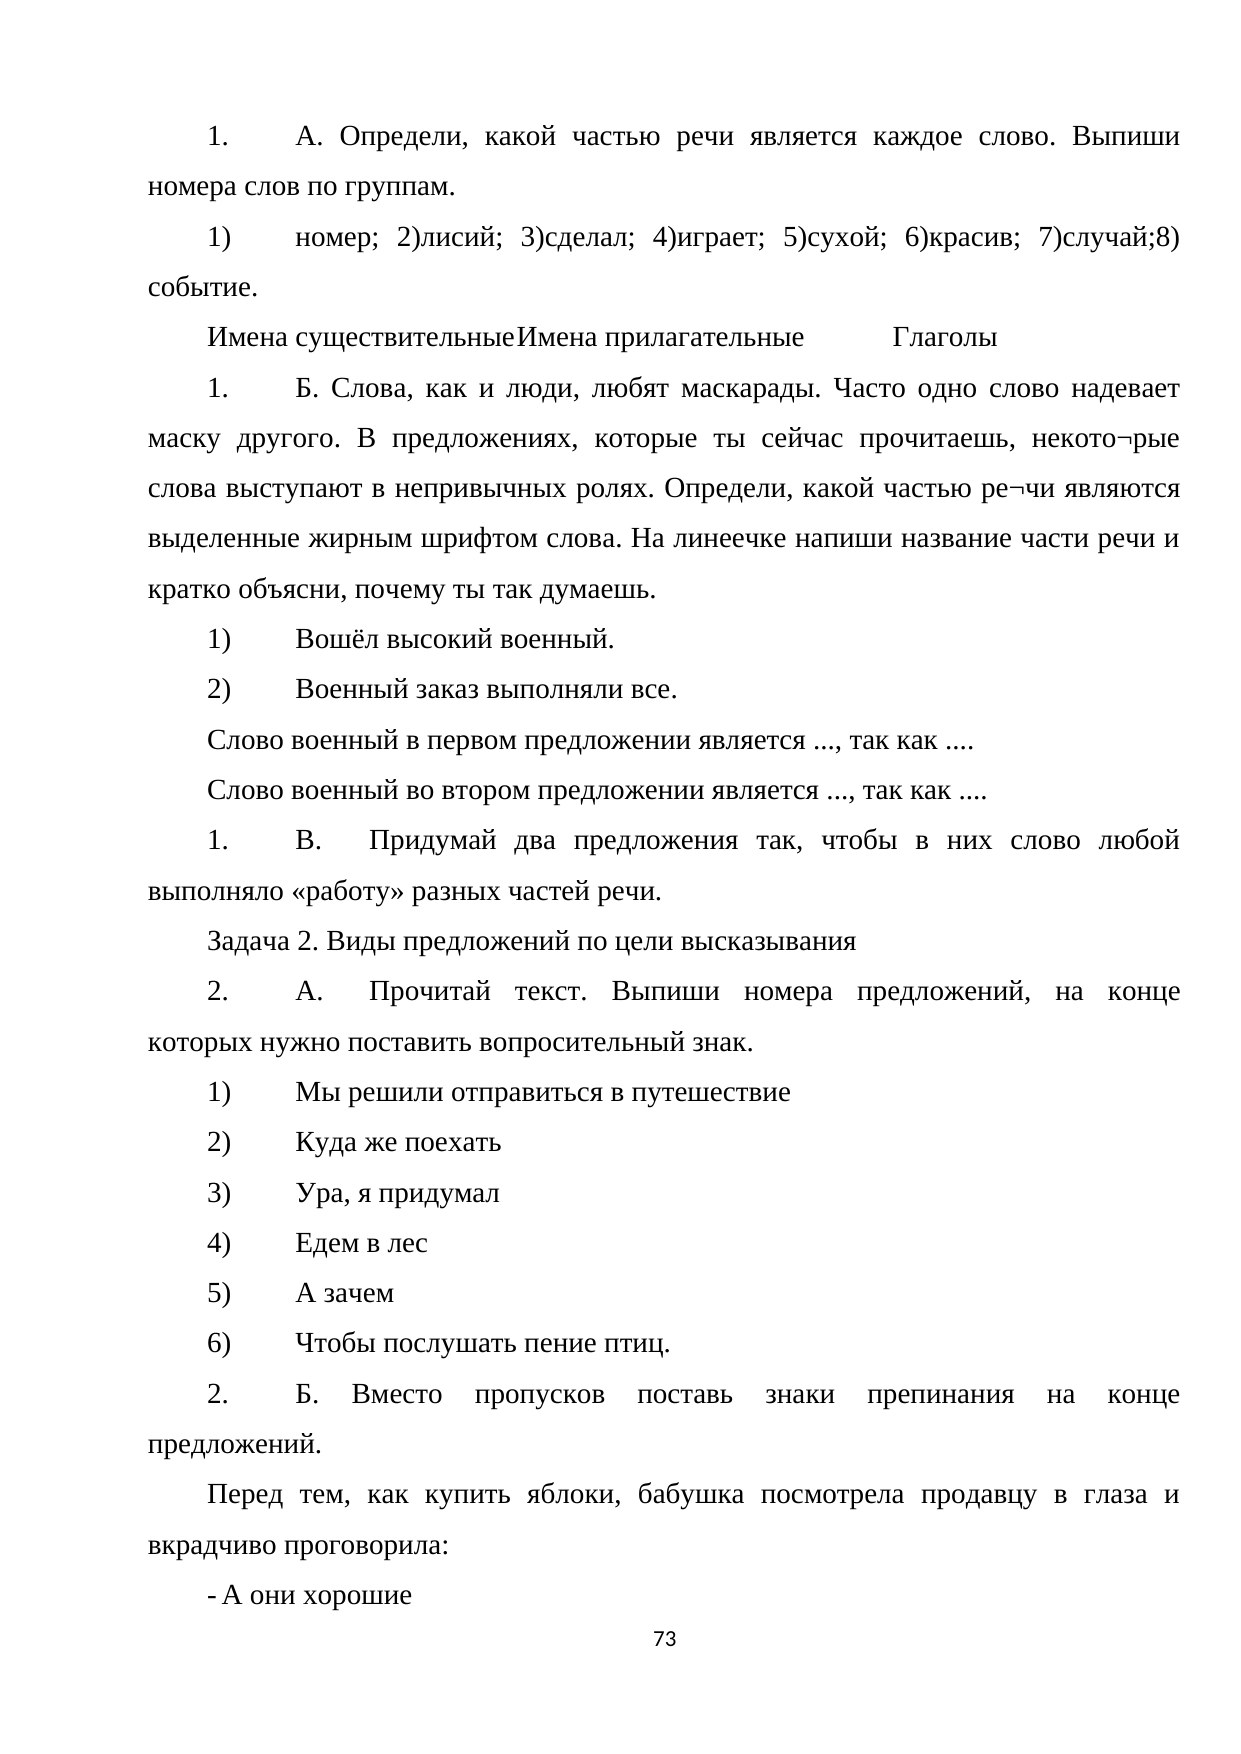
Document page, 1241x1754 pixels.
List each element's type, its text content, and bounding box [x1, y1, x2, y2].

list 1. В. Придумай два предложения так, чтобы в них слово любой выполняло «работу» разных частей речи. [148, 822, 1181, 906]
list 2. Б. Вместо пропусков поставь знаки препинания на конце предложений. [148, 1376, 1181, 1460]
list Слово военный во втором предложении является ..., так как .... [148, 772, 1181, 806]
list Задача 2. Виды предложений по цели высказывания [148, 923, 1181, 957]
list 1. А. Определи, какой частью речи является каждое слово. Выпиши номера слов по группам. [148, 118, 1181, 202]
list Слово военный в первом предложении является ..., так как .... [148, 722, 1181, 755]
list 5) А зачем [148, 1275, 1181, 1309]
list Имена существительные Имена прилагательные Глаголы [148, 319, 1181, 353]
list 2. А. Прочитай текст. Выпиши номера предложений, на конце которых нужно поставить вопросительный знак. [148, 973, 1181, 1057]
list 4) Едем в лес [148, 1225, 1181, 1258]
list 6) Чтобы послушать пение птиц. [148, 1326, 1181, 1359]
list - А они хорошие [148, 1577, 1181, 1611]
list 1) Вошёл высокий военный. [148, 621, 1181, 655]
list 1) номер; 2)лисий; 3)сделал; 4)играет; 5)сухой; 6)красив; 7)случай;8) событие. [148, 219, 1181, 303]
list 3) Ура, я придумал [148, 1175, 1181, 1208]
list 1. Б. Слова, как и люди, любят маскарады. Часто одно слово надевает маску другого. В предложениях, которые ты сейчас прочитаешь, некото¬рые слова выступают в непривычных ролях. Определи, какой частью ре¬чи являются выделенные жирным шрифтом слова. На линеечке напиши название части речи и кратко объясни, почему ты так думаешь. [148, 370, 1181, 604]
list Перед тем, как купить яблоки, бабушка посмотрела продавцу в глаза и вкрадчиво проговорила: [148, 1477, 1181, 1560]
list 1) Мы решили отправиться в путешествие [148, 1074, 1181, 1108]
list 2) Куда же поехать [148, 1124, 1181, 1158]
list 2) Военный заказ выполняли все. [148, 672, 1181, 705]
